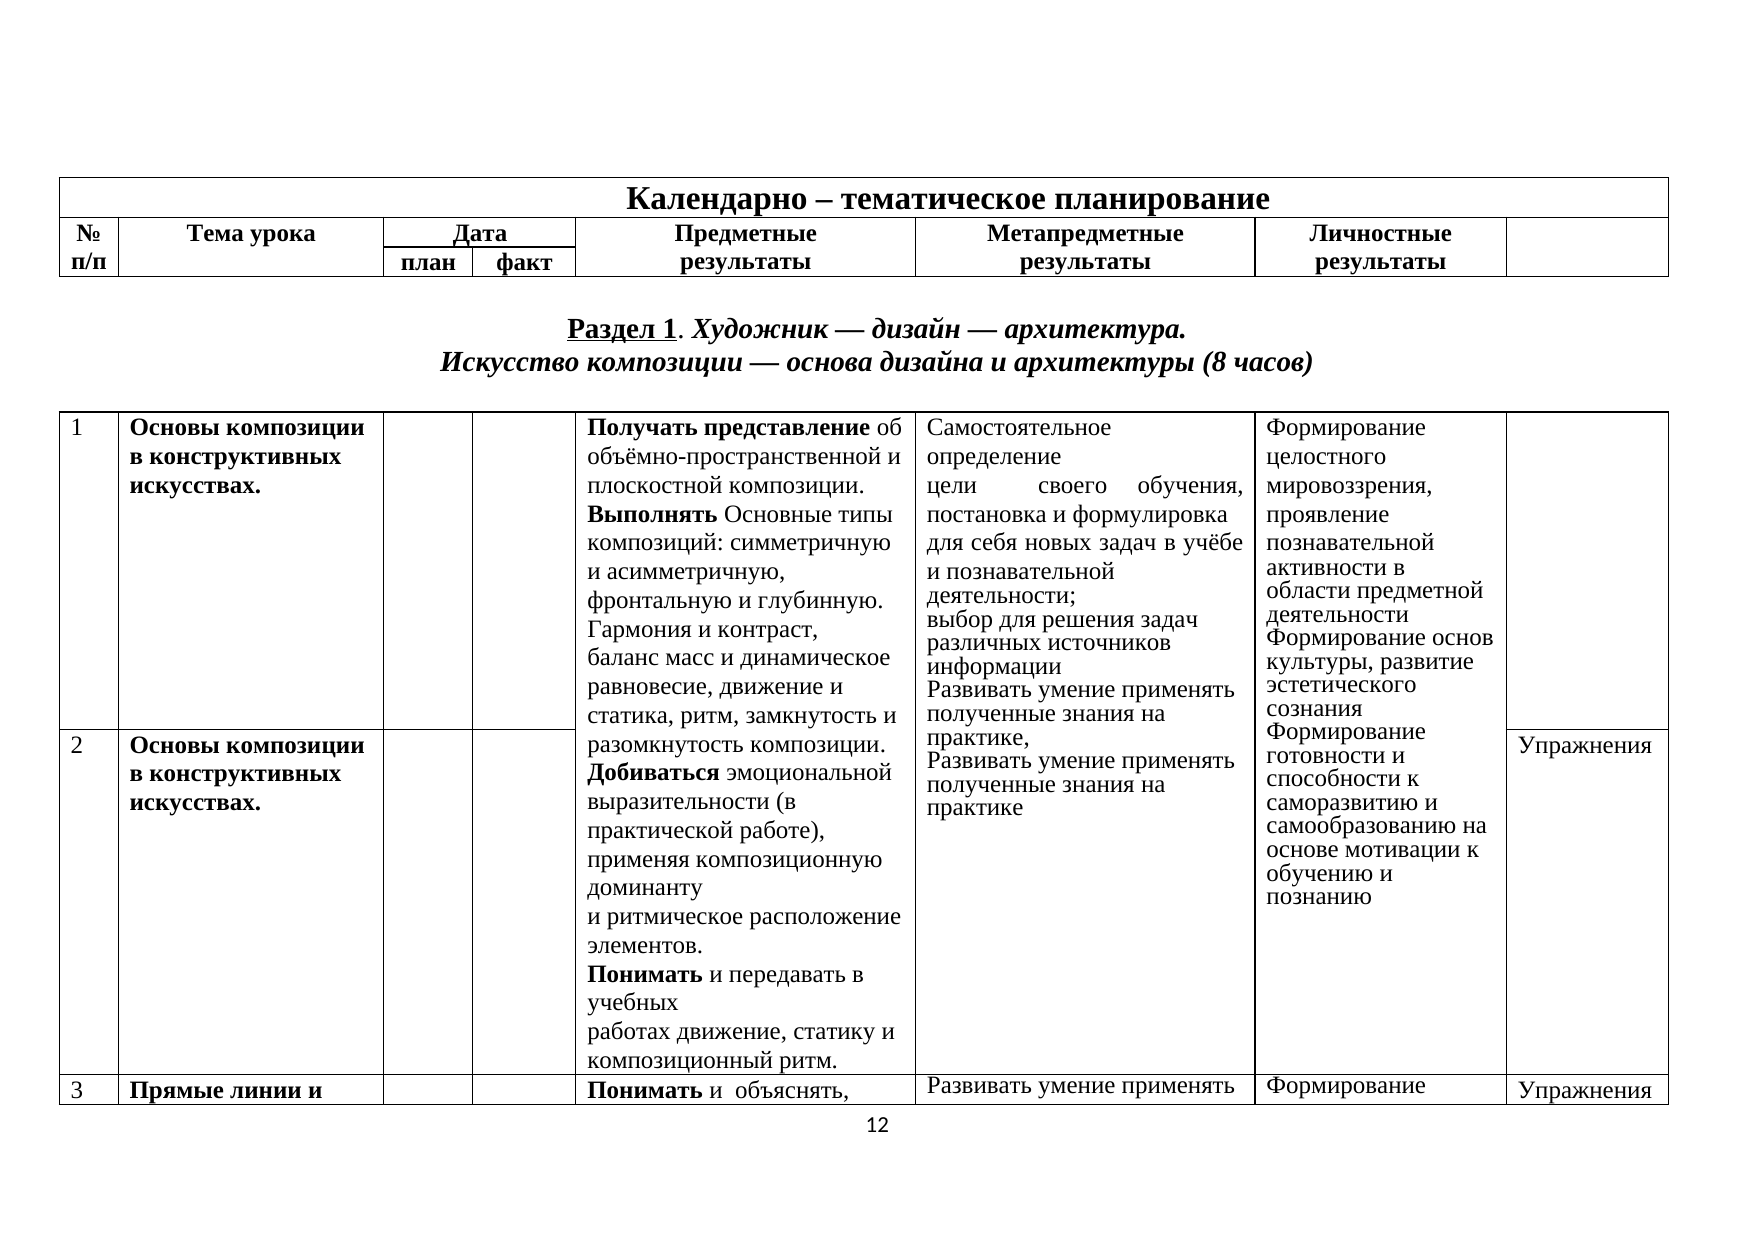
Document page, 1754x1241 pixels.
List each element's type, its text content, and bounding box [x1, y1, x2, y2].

table_cell Упражнения [1507, 730, 1668, 1074]
table_cell факт [473, 248, 575, 276]
table_cell Упражнения [1507, 1075, 1668, 1103]
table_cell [119, 1075, 383, 1103]
table_header Получать представление об объёмно-пространственной и плоскостной композиции. Выполнять Основные типы композиций: симметричную и асимметричную, фронтальную и глубинную. Гармония и контраст, баланс масс и динамическое равновесие, движение и статика, ритм, замкнутость и разомкнутость композиции. Добиваться эмоциональной выразительности (в практической работе), применяя композиционную доминанту и ритмическое расположение элементов. Понимать и передавать в учебных работах движение, статику и композиционный ритм. [576, 413, 915, 1074]
table_cell № п/п [60, 218, 118, 276]
table_header [384, 413, 472, 729]
table_cell Метапредметные результаты [916, 218, 1254, 276]
table_cell Личностные результаты [1256, 218, 1506, 276]
table_cell [473, 730, 575, 1074]
table_cell Основы композиции в конструктивных искусствах. [119, 730, 383, 1074]
table_header Самостоятельное определение цели своего обучения, постановка и формулировка для себя новых задач в учёбе и познавательной деятельности; выбор для решения задач различных источников информации Развивать умение применять полученные знания на практике, Развивать умение применять полученные знания на практике [916, 413, 1254, 1074]
text Искусство композиции — основа дизайна и архитектуры (8 часов) [118, 344, 1636, 378]
table_cell [1507, 218, 1668, 276]
table_cell [384, 1075, 472, 1103]
table_cell Тема урока [119, 218, 383, 276]
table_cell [576, 1075, 915, 1103]
table_header Основы композиции в конструктивных искусствах. [119, 413, 383, 729]
table_cell Предметные результаты [576, 218, 915, 276]
table_header [1507, 413, 1668, 729]
text Раздел 1. Художник — дизайн — архитектура. [118, 311, 1636, 344]
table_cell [916, 1075, 1254, 1103]
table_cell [1256, 1075, 1506, 1103]
table_header Формирование целостного мировоззрения, проявление познавательной активности в области предметной деятельности Формирование основ культуры, развитие эстетического сознания Формирование готовности и способности к саморазвитию и самообразованию на основе мотивации к обучению и познанию [1256, 413, 1506, 1074]
table_header Календарно – тематическое планирование [60, 178, 1668, 217]
table_cell 3 [60, 1075, 118, 1103]
table_header 1 [60, 413, 118, 729]
table_cell план [384, 248, 472, 276]
table_header [473, 413, 575, 729]
table_cell [473, 1075, 575, 1103]
table_cell 2 [60, 730, 118, 1074]
table_cell Дата [384, 218, 575, 246]
table_cell [384, 730, 472, 1074]
